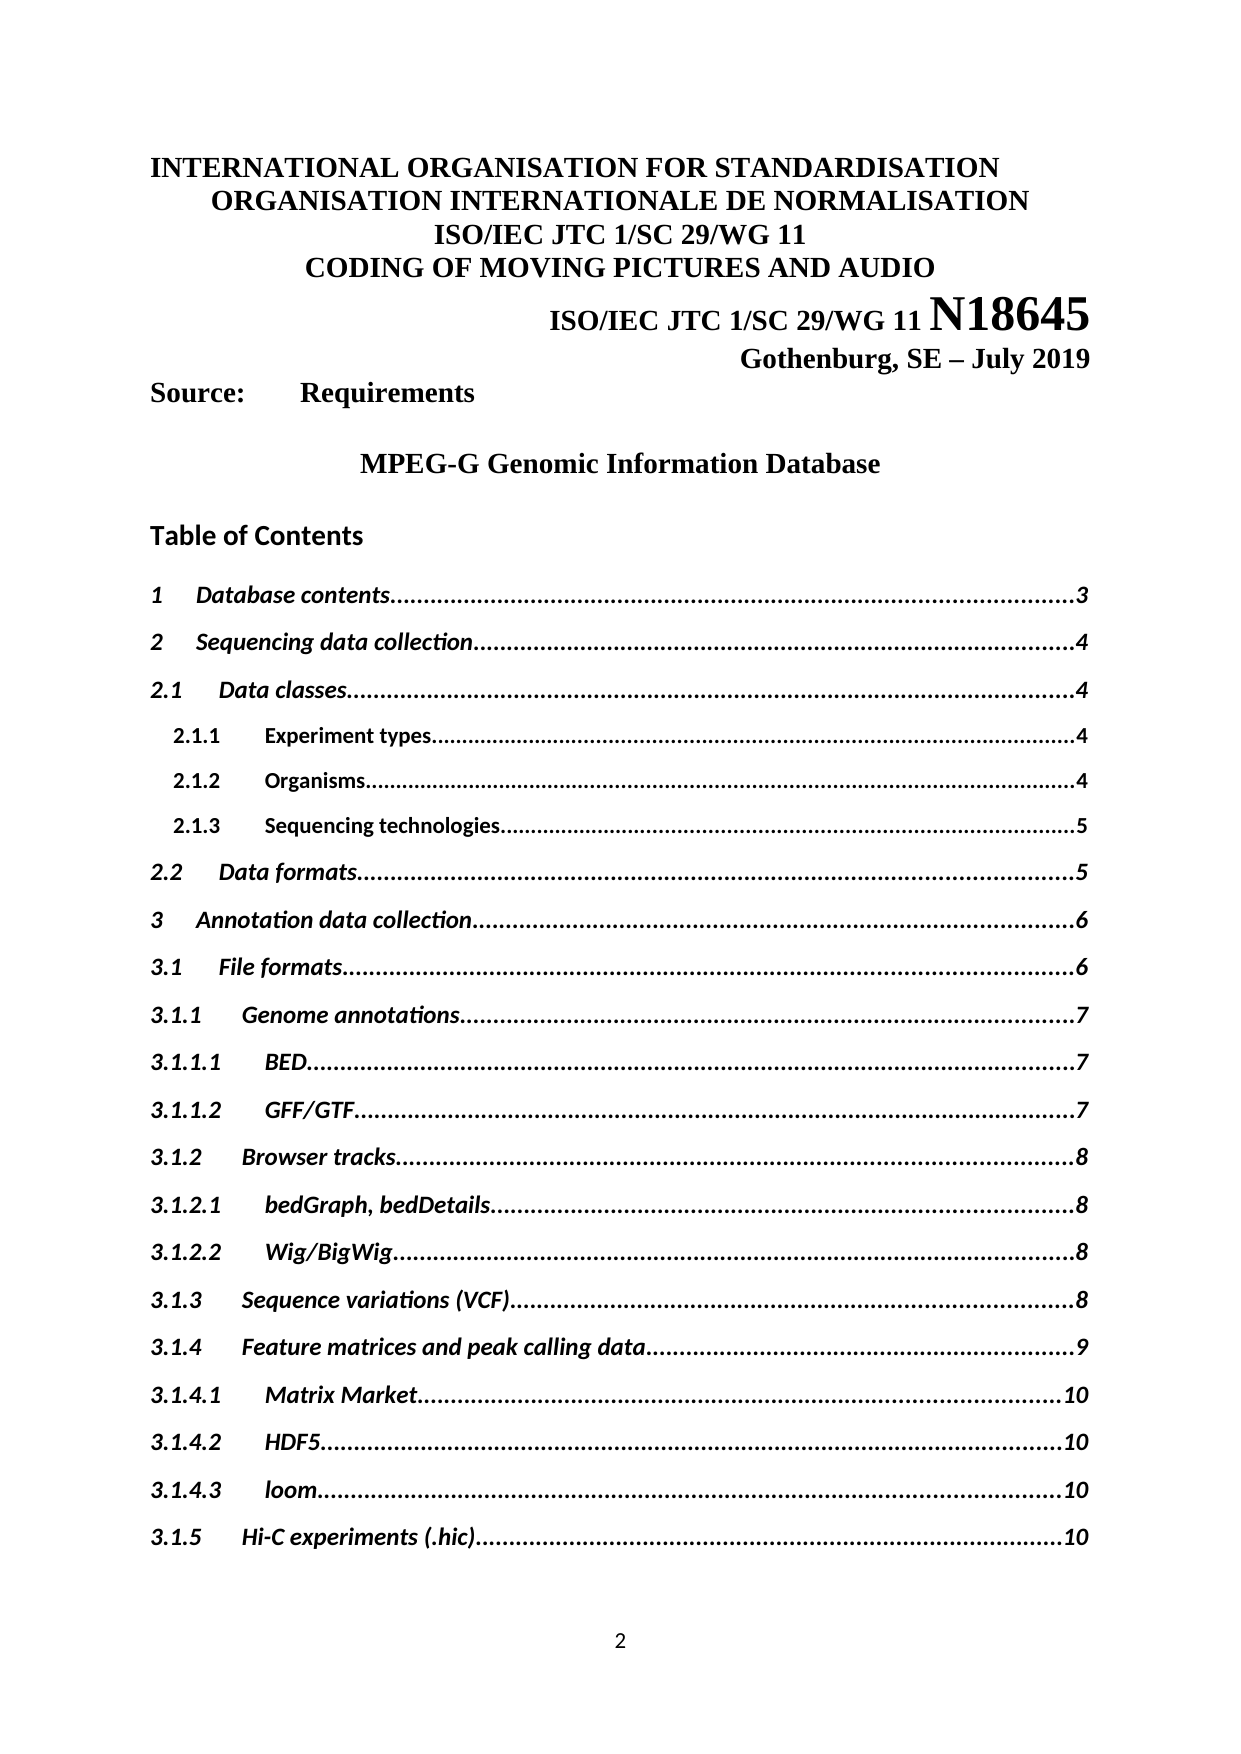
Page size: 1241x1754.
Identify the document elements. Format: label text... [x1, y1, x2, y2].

text 2.1.3 Sequencing technologies 5 [173, 812, 1090, 839]
text 3.1.1 Genome annotations 7 [150, 999, 1090, 1029]
text CODING OF MOVING PICTURES AND AUDIO [150, 251, 1090, 284]
text MPEG-G Genomic Information Database [150, 446, 1090, 480]
text 3.1.3 Sequence variations (VCF) 8 [150, 1284, 1090, 1314]
text 1 Database contents 3 [150, 579, 1090, 609]
text Table of Contents [150, 517, 1090, 553]
text 2.2 Data formats 5 [150, 857, 1090, 887]
text INTERNATIONAL ORGANISATION FOR STANDARDISATION [150, 150, 1090, 183]
text 3.1.1.2 GFF/GTF 7 [150, 1094, 1090, 1124]
text 3.1.4 Feature matrices and peak calling data 9 [150, 1332, 1090, 1362]
text 2.1 Data classes 4 [150, 674, 1090, 704]
text ORGANISATION INTERNATIONALE DE NORMALISATION [150, 183, 1090, 217]
text 3.1.4.1 Matrix Market 10 [150, 1379, 1090, 1409]
text 3.1.5 Hi-C experiments (.hic) 10 [150, 1522, 1090, 1552]
text 3.1.2 Browser tracks 8 [150, 1142, 1090, 1172]
text 2.1.1 Experiment types 4 [173, 722, 1090, 749]
text ISO/IEC JTC 1/SC 29/WG 11 [150, 217, 1090, 251]
text Gothenburg, SE – July 2019 [150, 342, 1090, 375]
text 3.1 File formats 6 [150, 952, 1090, 982]
text 3.1.4.2 HDF5 10 [150, 1427, 1090, 1457]
text Source: Requirements [150, 375, 1090, 409]
text ISO/IEC JTC 1/SC 29/WG 11 N18645 [150, 284, 1090, 342]
text 3.1.1.1 BED 7 [150, 1047, 1090, 1077]
text 3.1.2.2 Wig/BigWig 8 [150, 1237, 1090, 1267]
text 2 Sequencing data collection 4 [150, 627, 1090, 657]
text 3 Annotation data collection 6 [150, 904, 1090, 934]
text 3.1.2.1 bedGraph, bedDetails 8 [150, 1189, 1090, 1219]
text 2.1.2 Organisms 4 [173, 767, 1090, 794]
text 3.1.4.3 loom 10 [150, 1474, 1090, 1504]
